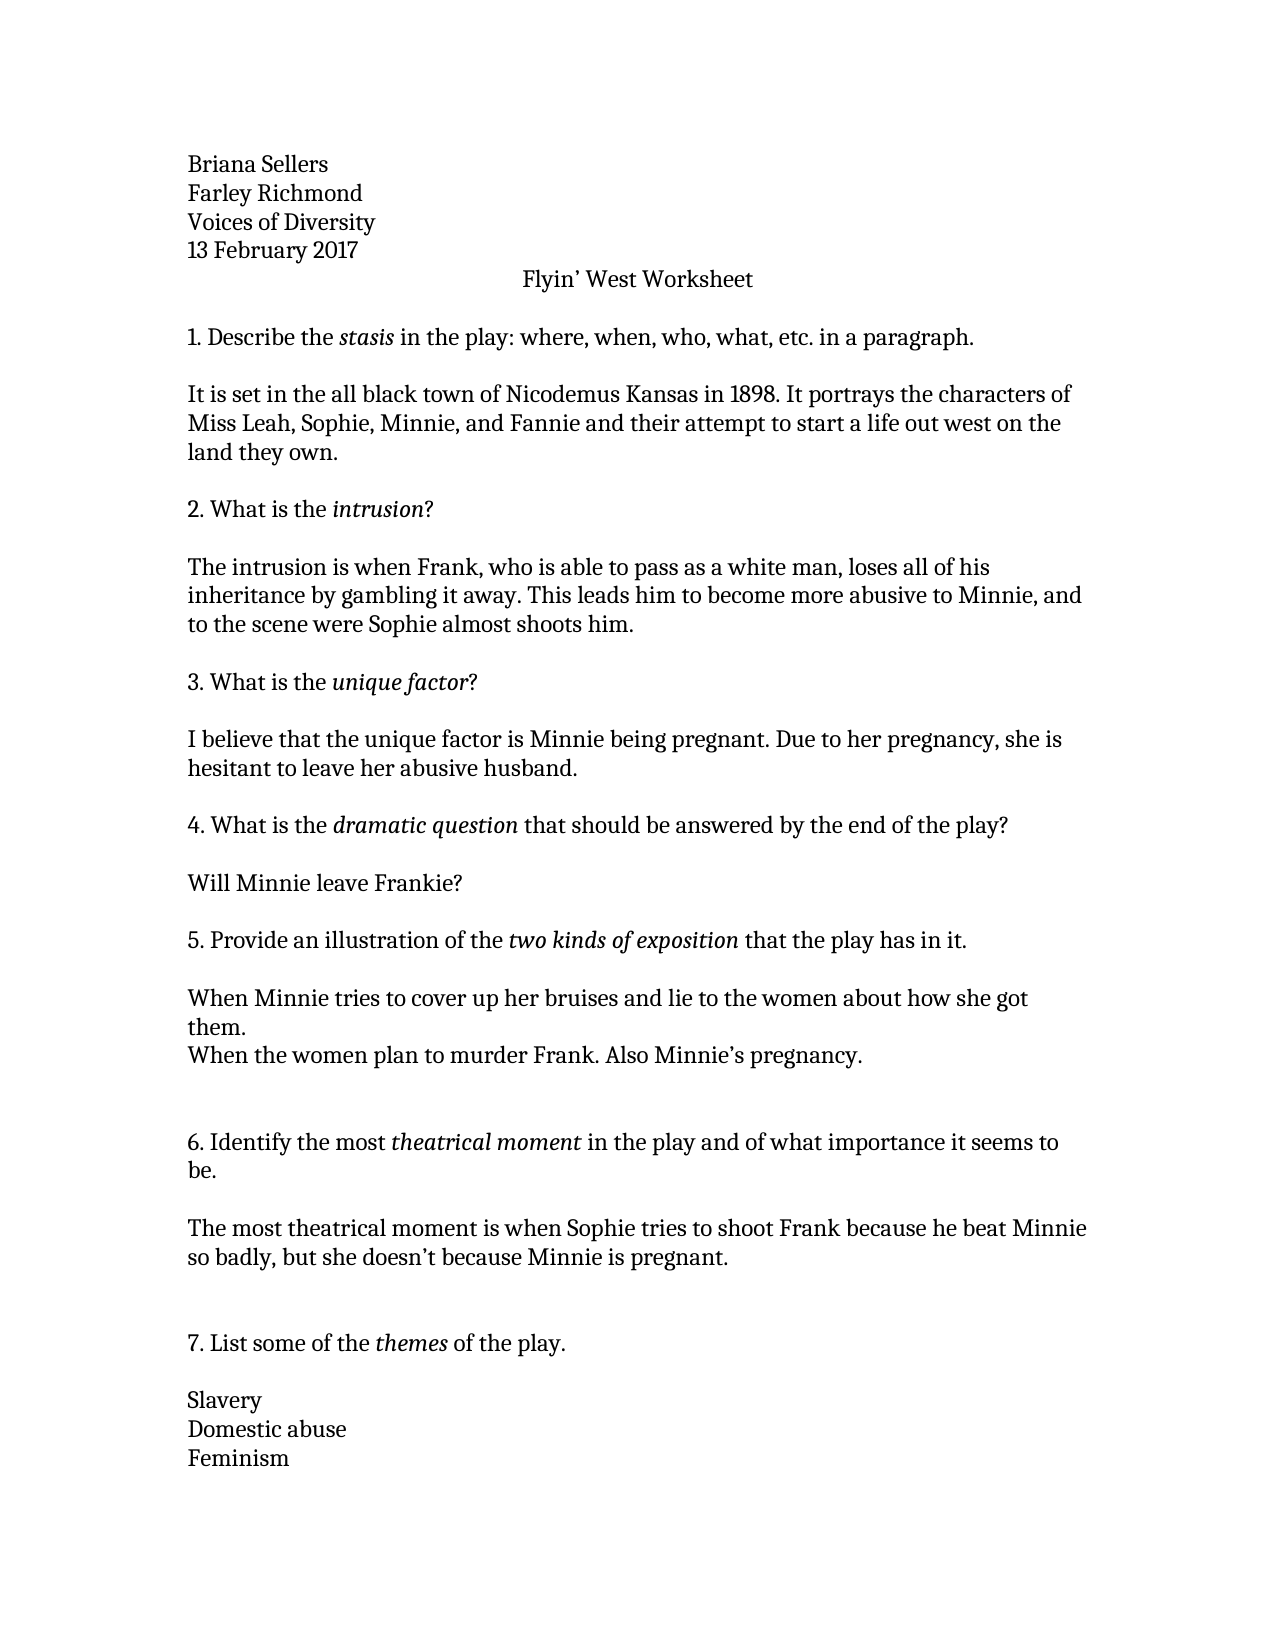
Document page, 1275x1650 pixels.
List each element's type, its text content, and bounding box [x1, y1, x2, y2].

text 3. What is the unique factor? [187, 667, 1087, 696]
text to the scene were Sophie almost shoots him. [187, 610, 1087, 639]
text Flyin’ West Worksheet [187, 265, 1087, 294]
text Will Minnie leave Frankie? [187, 869, 1087, 897]
text When the women plan to murder Frank. Also Minnie’s pregnancy. [187, 1041, 1087, 1070]
text 5. Provide an illustration of the two kinds of exposition that the play has in it. [187, 926, 1087, 955]
text 6. Identify the most theatrical moment in the play and of what importance it seems to be. [187, 1127, 1087, 1185]
text When Minnie tries to cover up her bruises and lie to the women about how she got them. [187, 984, 1087, 1041]
text Briana Sellers [187, 150, 1087, 179]
text 7. List some of the themes of the play. [187, 1329, 1087, 1357]
text 1. Describe the stasis in the play: where, when, who, what, etc. in a paragraph. [187, 322, 1087, 351]
text 4. What is the dramatic question that should be answered by the end of the play? [187, 811, 1087, 840]
text The most theatrical moment is when Sophie tries to shoot Frank because he beat Minnie so badly, but she doesn’t because Minnie is pregnant. [187, 1214, 1087, 1271]
text Domestic abuse [187, 1415, 1087, 1444]
text Feminism [187, 1444, 1087, 1472]
text 13 February 2017 [187, 236, 1087, 265]
text The intrusion is when Frank, who is able to pass as a white man, loses all of his inheritance by gambling it away. This leads him to become more abusive to Minnie, and [187, 552, 1087, 610]
text Voices of Diversity [187, 207, 1087, 236]
text Farley Richmond [187, 179, 1087, 207]
text Slavery [187, 1386, 1087, 1415]
text I believe that the unique factor is Minnie being pregnant. Due to her pregnancy, she is hesitant to leave her abusive husband. [187, 725, 1087, 782]
text It is set in the all black town of Nicodemus Kansas in 1898. It portrays the characters of Miss Leah, Sophie, Minnie, and Fannie and their attempt to start a life out west on the land they own. [187, 380, 1087, 466]
text 2. What is the intrusion? [187, 495, 1087, 524]
